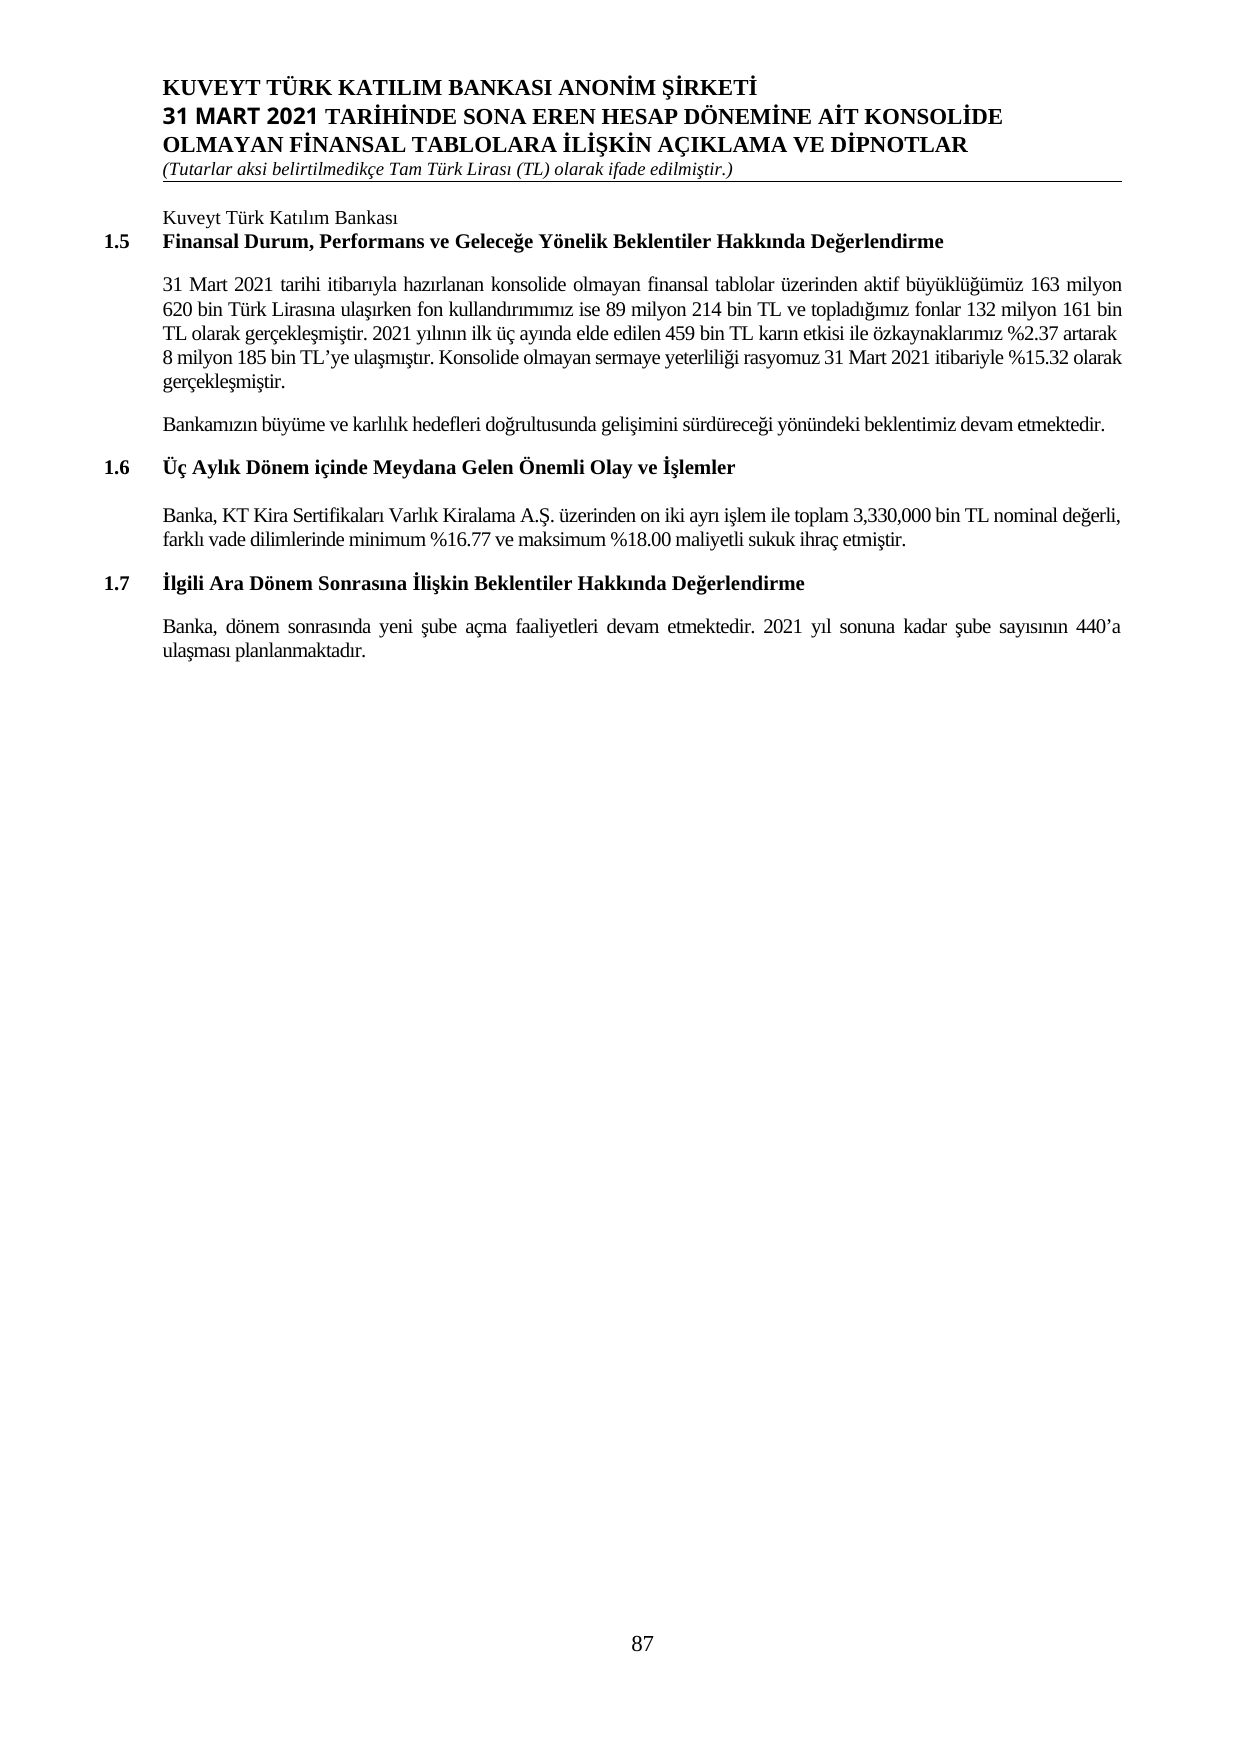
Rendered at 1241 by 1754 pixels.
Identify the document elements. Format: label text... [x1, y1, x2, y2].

text Bankamızın büyüme ve karlılık hedefleri doğrultusunda gelişimini sürdüreceği yönündeki beklentimiz devam etmektedir. [162, 412, 1122, 436]
text Kuveyt Türk Katılım Bankası [162, 206, 1122, 229]
text 1.6 Üç Aylık Dönem içinde Meydana Gelen Önemli Olay ve İşlemler [103, 455, 1122, 479]
text Banka, KT Kira Sertifikaları Varlık Kiralama A.Ş. üzerinden on iki ayrı işlem ile toplam 3,330,000 bin TL nominal değerli, farklı vade dilimlerinde minimum %16.77 ve maksimum %18.00 maliyetli sukuk ihraç etmiştir. [162, 503, 1122, 551]
text 1.7 İlgili Ara Dönem Sonrasına İlişkin Beklentiler Hakkında Değerlendirme [103, 571, 1122, 594]
text 31 Mart 2021 tarihi itibarıyla hazırlanan konsolide olmayan finansal tablolar üzerinden aktif büyüklüğümüz 163 milyon 620 bin Türk Lirasına ulaşırken fon kullandırımımız ise 89 milyon 214 bin TL ve topladığımız fonlar 132 milyon 161 bin TL olarak gerçekleşmiştir. 2021 yılının ilk üç ayında elde edilen 459 bin TL karın etkisi ile özkaynaklarımız %2.37 artarak 8 milyon 185 bin TL’ye ulaşmıştır. Konsolide olmayan sermaye yeterliliği rasyomuz 31 Mart 2021 itibariyle %15.32 olarak gerçekleşmiştir. [162, 272, 1122, 393]
text 1.5 Finansal Durum, Performans ve Geleceğe Yönelik Beklentiler Hakkında Değerlendirme [103, 229, 1122, 253]
text Banka, dönem sonrasında yeni şube açma faaliyetleri devam etmektedir. 2021 yıl sonuna kadar şube sayısının 440’a ulaşması planlanmaktadır. [162, 614, 1122, 662]
